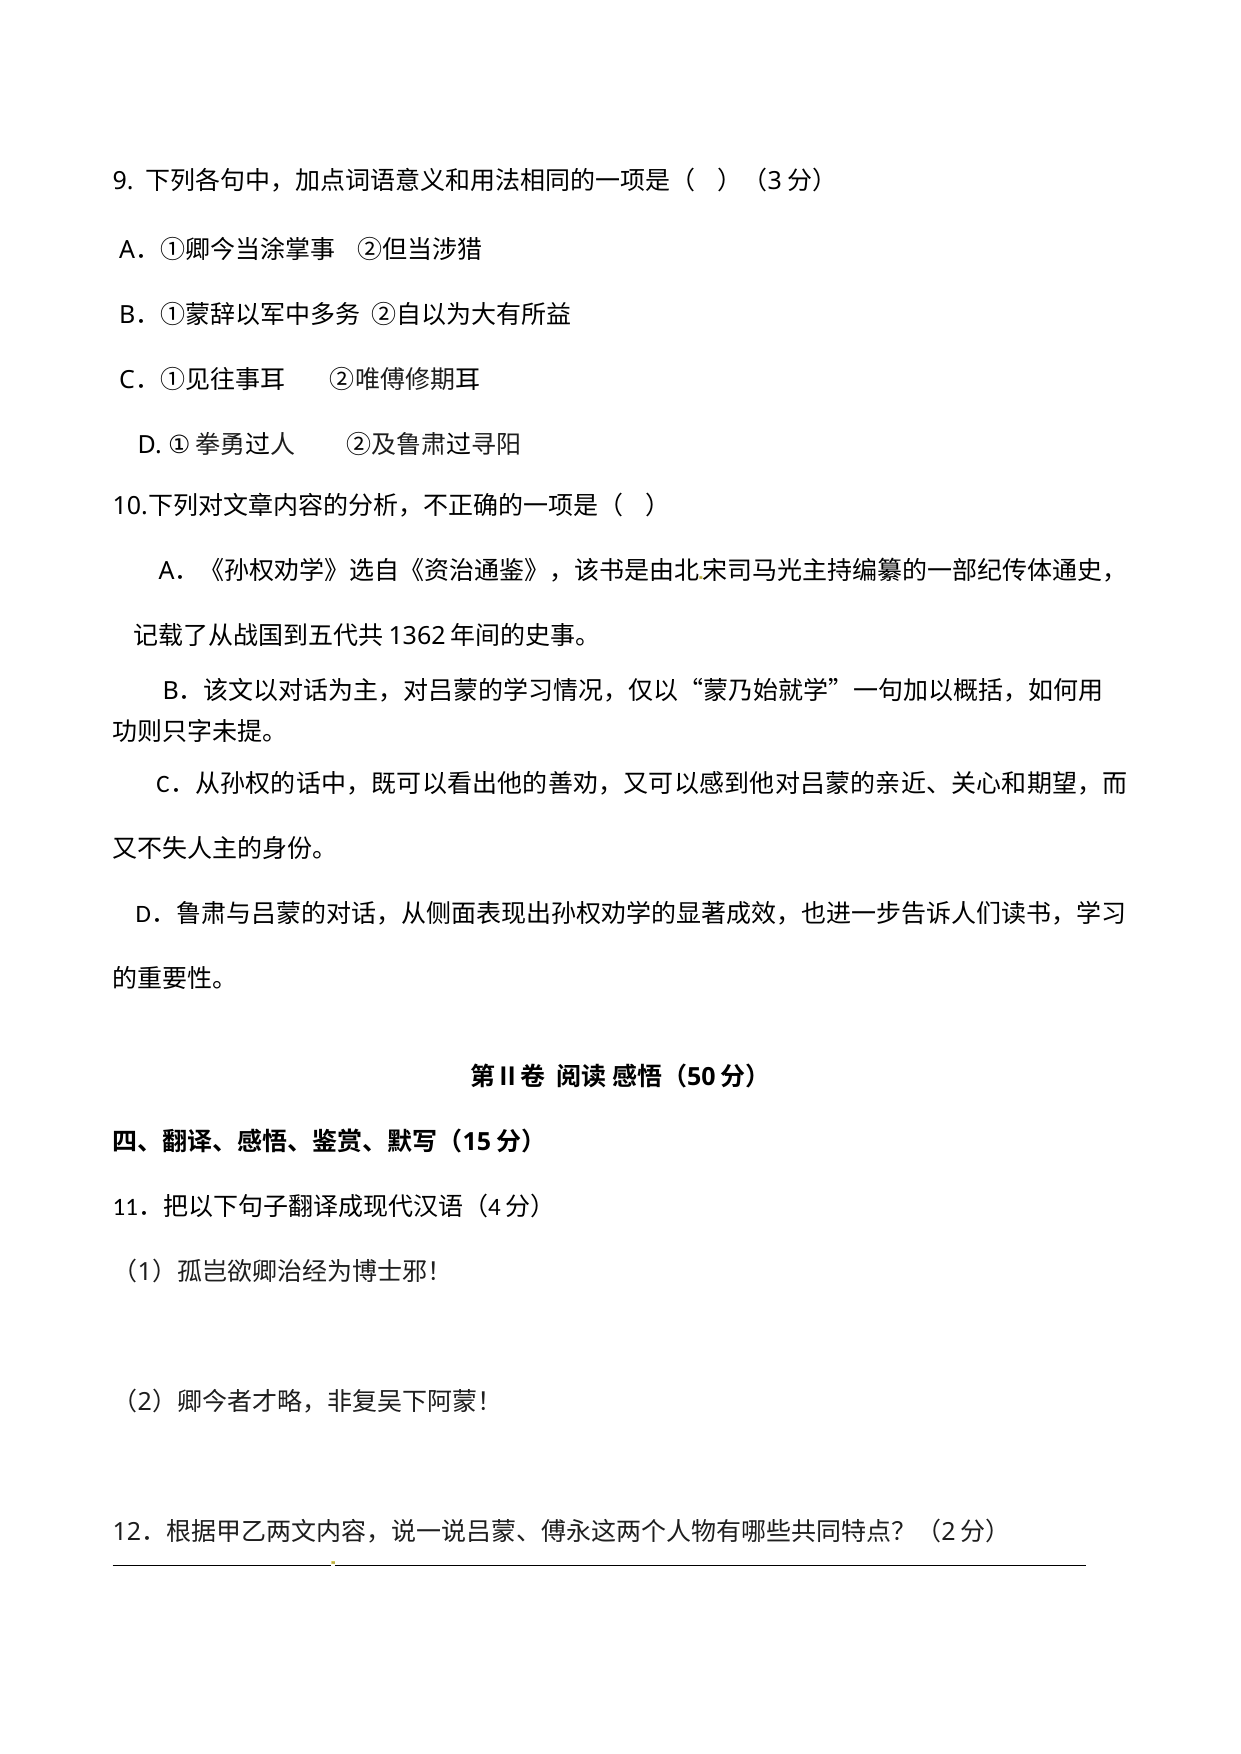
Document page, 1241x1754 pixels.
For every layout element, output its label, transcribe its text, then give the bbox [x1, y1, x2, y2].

text 第Ⅱ卷 阅读 感悟（50分） [112, 1042, 1128, 1107]
list 把以下句子翻译成现代汉语（4分） [112, 1172, 1128, 1237]
text C．从孙权的话中，既可以看出他的善劝，又可以感到他对吕蒙的亲近、关心和期望，而又不失人主的身份。 D．鲁肃与吕蒙的对话，从侧面表现出孙权劝学的显著成效，也进一步告诉人们读书，学习的重要性。 [112, 749, 1128, 1042]
list 孤岂欲卿治经为博士邪！ [112, 1237, 1128, 1302]
list 卿今者才略，非复吴下阿蒙！ [112, 1367, 1128, 1432]
text B．该文以对话为主，对吕蒙的学习情况，仅以“蒙乃始就学”一句加以概括，如何用功则只字未提。 [112, 666, 1128, 749]
text 12．根据甲乙两文内容，说一说吕蒙、傅永这两个人物有哪些共同特点？（2分） [112, 1497, 1128, 1562]
list 下列各句中，加点词语意义和用法相同的一项是（ ）（3分） A．①卿今当涂掌事 ②但当涉猎 B．①蒙辞以军中多务 ②自以为大有所益 C．①见往事耳 ②唯傅修期耳 [112, 146, 1128, 406]
list ①拳勇过人 ②及鲁肃过寻阳 [112, 406, 1128, 471]
text 10.下列对文章内容的分析，不正确的一项是（ ） [112, 471, 1128, 536]
text A．《孙权劝学》选自《资治通鉴》，该书是由北宋司马光主持编纂的一部纪传体通史，记载了从战国到五代共1362年间的史事。 [133, 536, 1128, 666]
text 四、翻译、感悟、鉴赏、默写（15分） [112, 1107, 1128, 1172]
